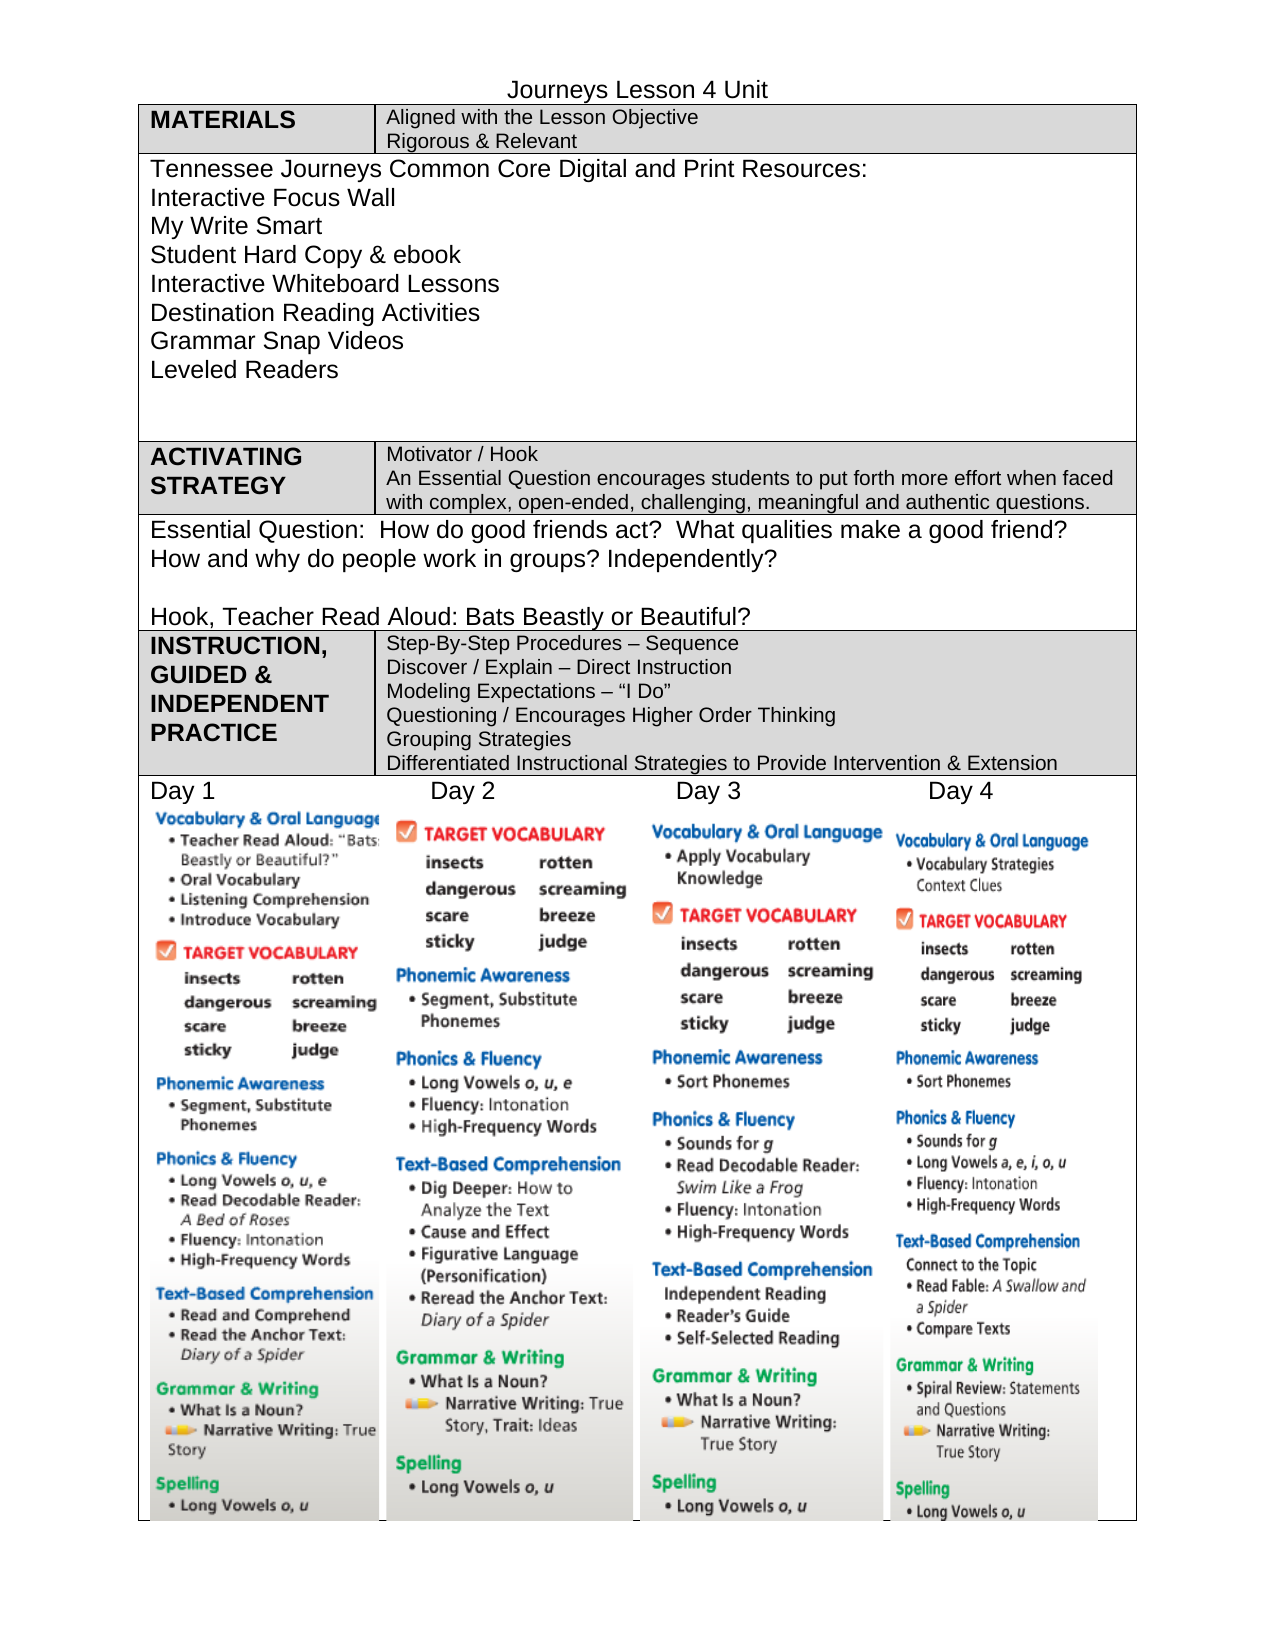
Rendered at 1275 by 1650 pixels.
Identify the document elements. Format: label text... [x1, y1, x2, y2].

picture [640, 817, 884, 1521]
table_header MATERIALS [139, 105, 374, 153]
picture [150, 804, 380, 1521]
table_cell Step-By-Step Procedures – Sequence Discover / Explain – Direct Instruction Modeling Expectations – “I Do” Questioning / Encourages Higher Order Thinking Grouping Strategies Differentiated Instructional Strategies to Provide Intervention & Extension [376, 631, 1136, 775]
table_cell INSTRUCTION, GUIDED & INDEPENDENT PRACTICE [139, 631, 374, 775]
table_cell Tennessee Journeys Common Core Digital and Print Resources: Interactive Focus Wall My Write Smart Student Hard Copy & ebook Interactive Whiteboard Lessons Destination Reading Activities Grammar Snap Videos Leveled Readers [139, 154, 1136, 441]
picture [386, 817, 634, 1521]
table_cell Day 1 Day 2 Day 3 Day 4 [139, 776, 1136, 1520]
table_header Aligned with the Lesson Objective Rigorous & Relevant [376, 105, 1136, 153]
table_cell Motivator / Hook An Essential Question encourages students to put forth more effort when faced with complex, open-ended, challenging, meaningful and authentic questions. [376, 442, 1136, 514]
picture [890, 825, 1098, 1521]
table_cell Essential Question: How do good friends act? What qualities make a good friend? How and why do people work in groups? Independently? Hook, Teacher Read Aloud: Bats Beastly or Beautiful? [139, 515, 1136, 630]
table_cell ACTIVATING STRATEGY [139, 442, 374, 514]
